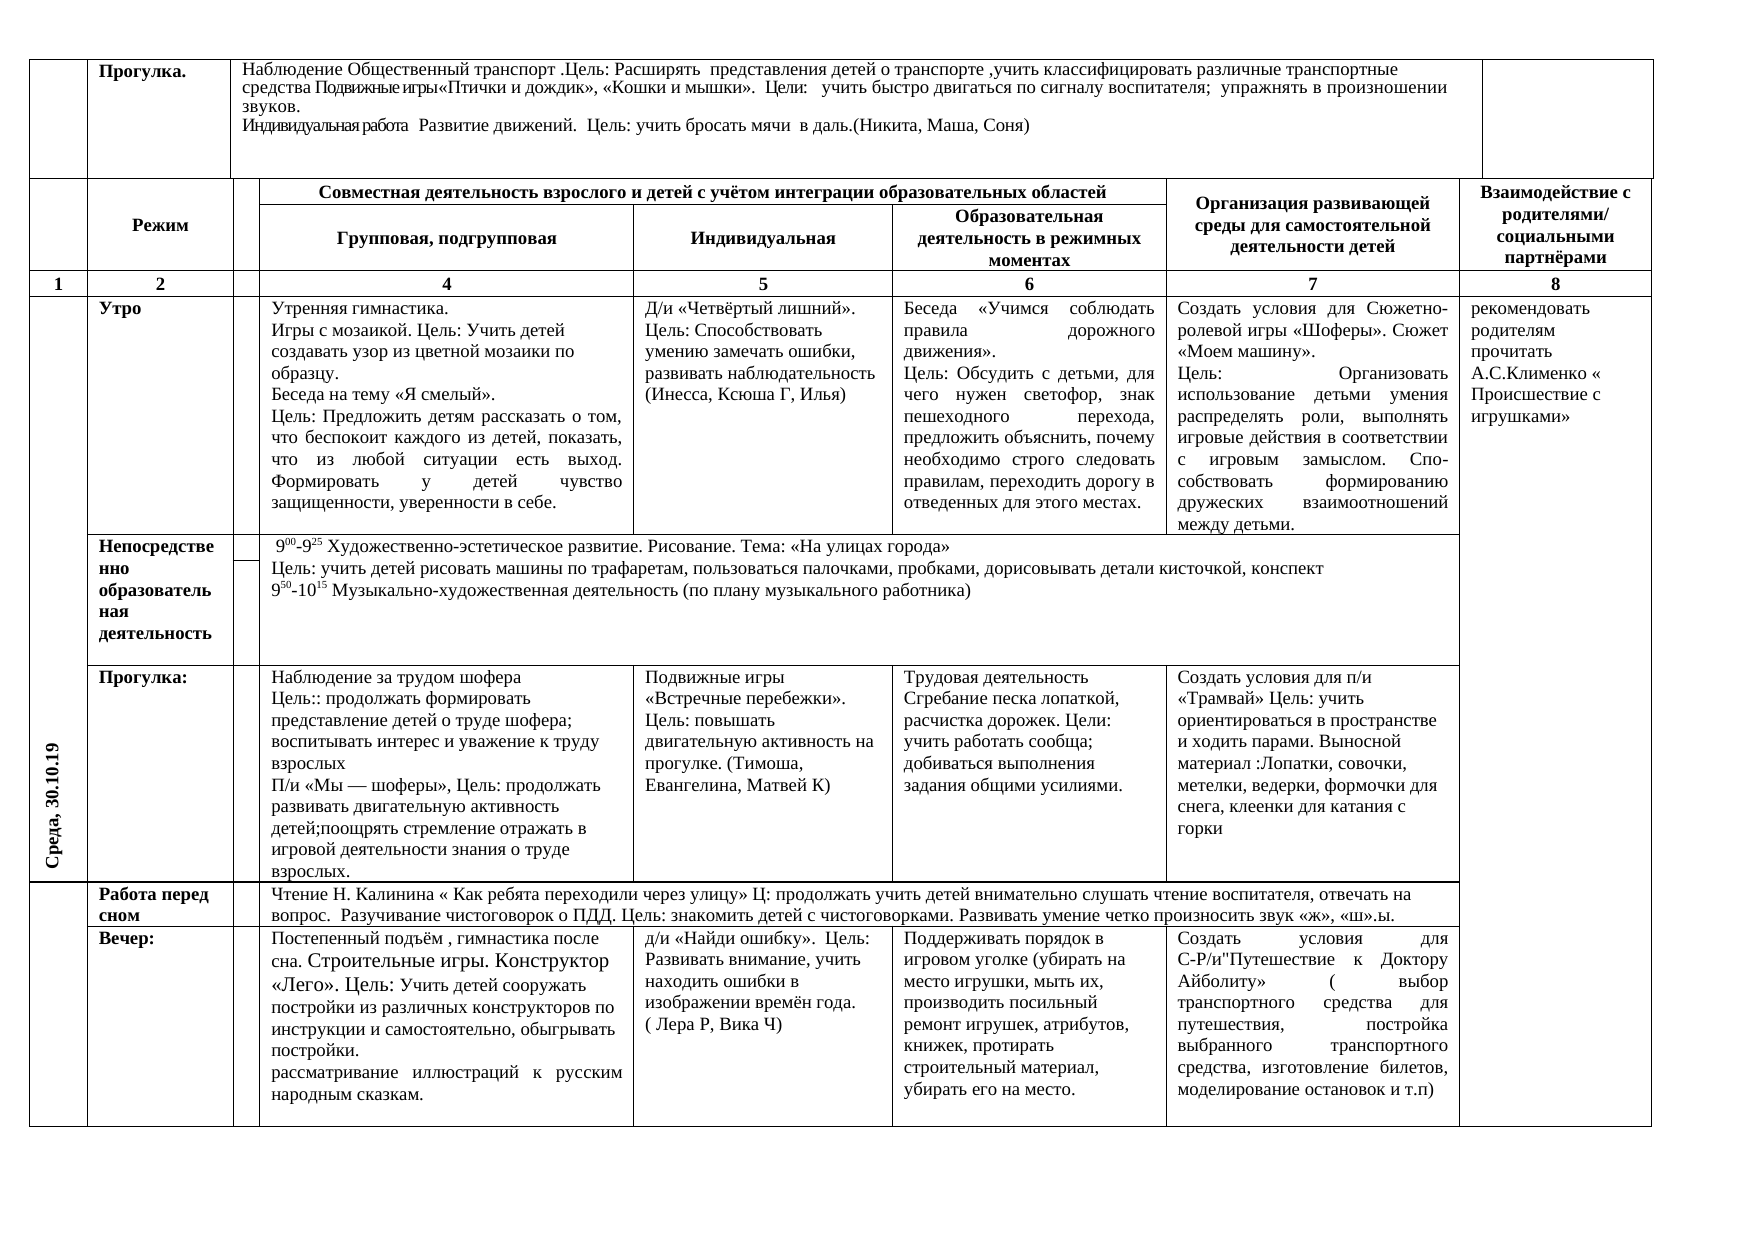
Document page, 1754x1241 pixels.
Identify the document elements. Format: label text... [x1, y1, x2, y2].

table_cell Образовательная деятельность в режимных моментах [893, 205, 1166, 270]
table_cell Непосредственно образовательная деятельность [88, 535, 233, 665]
table_cell д/и «Найди ошибку». Цель: Развивать внимание, учить находить ошибки в изображении времён года.( Лера Р, Вика Ч) [634, 927, 892, 1126]
table_cell Групповая, подгрупповая [260, 205, 633, 270]
table_cell 5 [634, 271, 892, 296]
table_cell Утренняя гимнастика. Игры с мозаикой. Цель: Учить детей создавать узор из цветной мозаики по образцу. Беседа на тему «Я смелый». Цель: Предложить детям рассказать о том, что беспокоит каждого из детей, показать, что из любой ситуации есть выход. Формировать у детей чувство защищенности, уверенности в себе. [260, 297, 633, 534]
table_cell [234, 927, 259, 1126]
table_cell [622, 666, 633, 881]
table_cell [234, 271, 259, 296]
table_cell 8 [1460, 271, 1651, 296]
table_cell [30, 883, 87, 1126]
table_cell Прогулка. [88, 60, 230, 178]
table_cell Д/и «Четвёртый лишний». Цель: Способствовать умению замечать ошибки, развивать наблюдательность (Инесса, Ксюша Г, Илья) [634, 297, 892, 534]
table_cell [234, 297, 259, 534]
table_cell Трудовая деятельность Сгребание песка лопаткой, расчистка дорожек. Цели: учить работать сообща; добиваться выполнения задания общими усилиями. [893, 666, 1166, 881]
table_cell Организация развивающей среды для самостоятельной деятельности детей [1167, 179, 1459, 270]
table_cell Подвижные игры «Встречные перебежки». Цель: повышать двигательную активность на прогулке. (Тимоша, Евангелина, Матвей К) [634, 666, 892, 881]
table_cell 6 [893, 271, 1166, 296]
table_cell Прогулка: [88, 666, 233, 881]
table_cell Создать условия для С-Р/и"Путешествие к Доктору Айболиту» ( выбор транспортного средства для путешествия, постройка выбранного транспортного средства, изготовление билетов, моделирование остановок и т.п) [1167, 927, 1459, 1126]
table_cell 2 [88, 271, 233, 296]
table_cell [234, 535, 259, 560]
table_cell [234, 561, 259, 665]
table_cell 900-925 Художественно-эстетическое развитие. Рисование. Тема: «На улицах города» Цель: учить детей рисовать машины по трафаретам, пользоваться палочками, пробками, дорисовывать детали кисточкой, конспект 950-1015 Музыкально-художественная деятельность (по плану музыкального работника) [260, 535, 1459, 665]
table_cell Работа перед сном [88, 883, 233, 926]
table_cell Поддерживать порядок в игровом уголке (убирать на место игрушки, мыть их, производить посильный ремонт игрушек, атрибутов, книжек, протирать строительный материал, убирать его на место. [893, 927, 1166, 1126]
table_cell Индивидуальная [634, 205, 892, 270]
table_cell Постепенный подъём , гимнастика после сна. Строительные игры. Конструктор «Лего». Цель: Учить детей сооружать постройки из различных конструкторов по инструкции и самостоятельно, обыгрывать постройки. рассматривание иллюстраций к русским народным сказкам. [260, 927, 633, 1126]
table_cell Утро [88, 297, 233, 534]
table_cell [234, 666, 259, 881]
table_cell Наблюдение Общественный транспорт .Цель: Расширять представления детей о транспорте ,учить классифицировать различные транспортные средства Подвижные игры«Птички и дождик», «Кошки и мышки». Цели: учить быстро двигаться по сигналу воспитателя; упражнять в произношении звуков. Индивидуальная работа Развитие движений. Цель: учить бросать мячи в даль.(Никита, Маша, Соня) [231, 60, 1482, 178]
table_cell рекомендовать родителям прочитать А.С.Клименко « Происшествие с игрушками» [1460, 297, 1651, 1126]
table_cell Среда, 30.10.19 [30, 297, 87, 881]
table_cell Создать условия для п/и «Трамвай» Цель: учить ориентироваться в пространстве и ходить парами. Выносной материал :Лопатки, совочки, метелки, ведерки, формочки для снега, клеенки для катания с горки [1167, 666, 1459, 881]
table_cell Вечер: [88, 927, 233, 1126]
table_cell Создать условия для Сюжетно-ролевой игры «Шоферы». Сюжет «Моем машину». Цель: Организовать использование детьми умения распределять роли, выполнять игровые действия в соответствии с игровым замыслом. Способствовать формированию дружеских взаимоотношений между детьми. [1167, 297, 1459, 534]
table_cell Взаимодействие с родителями/ социальными партнёрами [1460, 179, 1651, 270]
table_cell Режим [88, 179, 233, 270]
table_cell Чтение Н. Калинина « Как ребята переходили через улицу» Ц: продолжать учить детей внимательно слушать чтение воспитателя, отвечать на вопрос. Разучивание чистоговорок о ПДД. Цель: знакомить детей с чистоговорками. Развивать умение четко произносить звук «ж», «ш».ы. [260, 883, 1459, 926]
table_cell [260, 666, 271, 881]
table_cell 1 [30, 271, 87, 296]
table_cell [30, 179, 87, 270]
table_cell [234, 179, 259, 270]
table_cell Совместная деятельность взрослого и детей с учётом интеграции образовательных областей [260, 179, 1166, 204]
table_cell 7 [1167, 271, 1459, 296]
table_cell Беседа «Учимся соблюдать правила дорожного движения». Цель: Обсудить с детьми, для чего нужен светофор, знак пешеходного перехода, предложить объяснить, почему необходимо строго следовать правилам, переходить дорогу в отведенных для этого местах. [893, 297, 1166, 534]
table_cell [234, 883, 259, 926]
table_cell 4 [260, 271, 633, 296]
